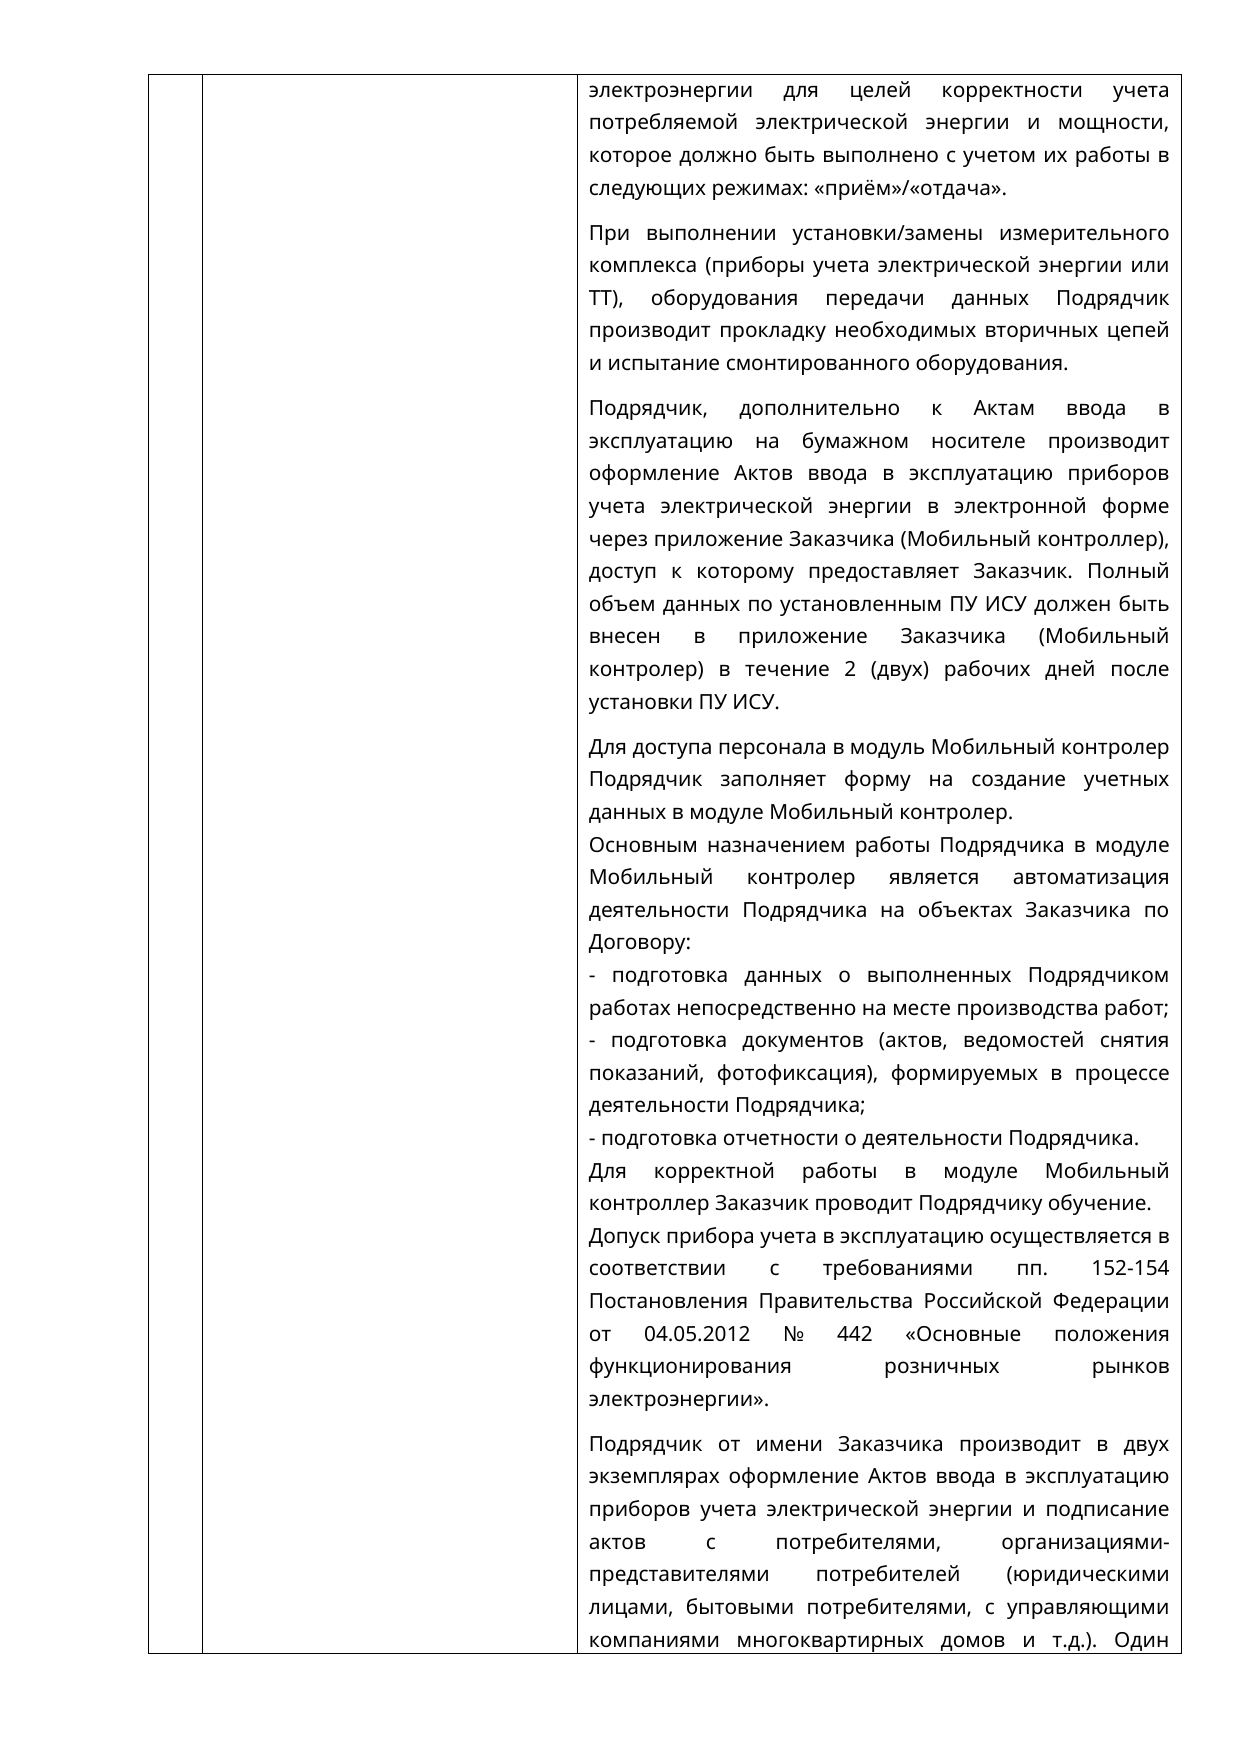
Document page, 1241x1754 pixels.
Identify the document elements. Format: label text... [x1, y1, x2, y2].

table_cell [578, 75, 1181, 1653]
table_cell 5 [149, 75, 202, 1653]
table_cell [203, 75, 577, 1653]
